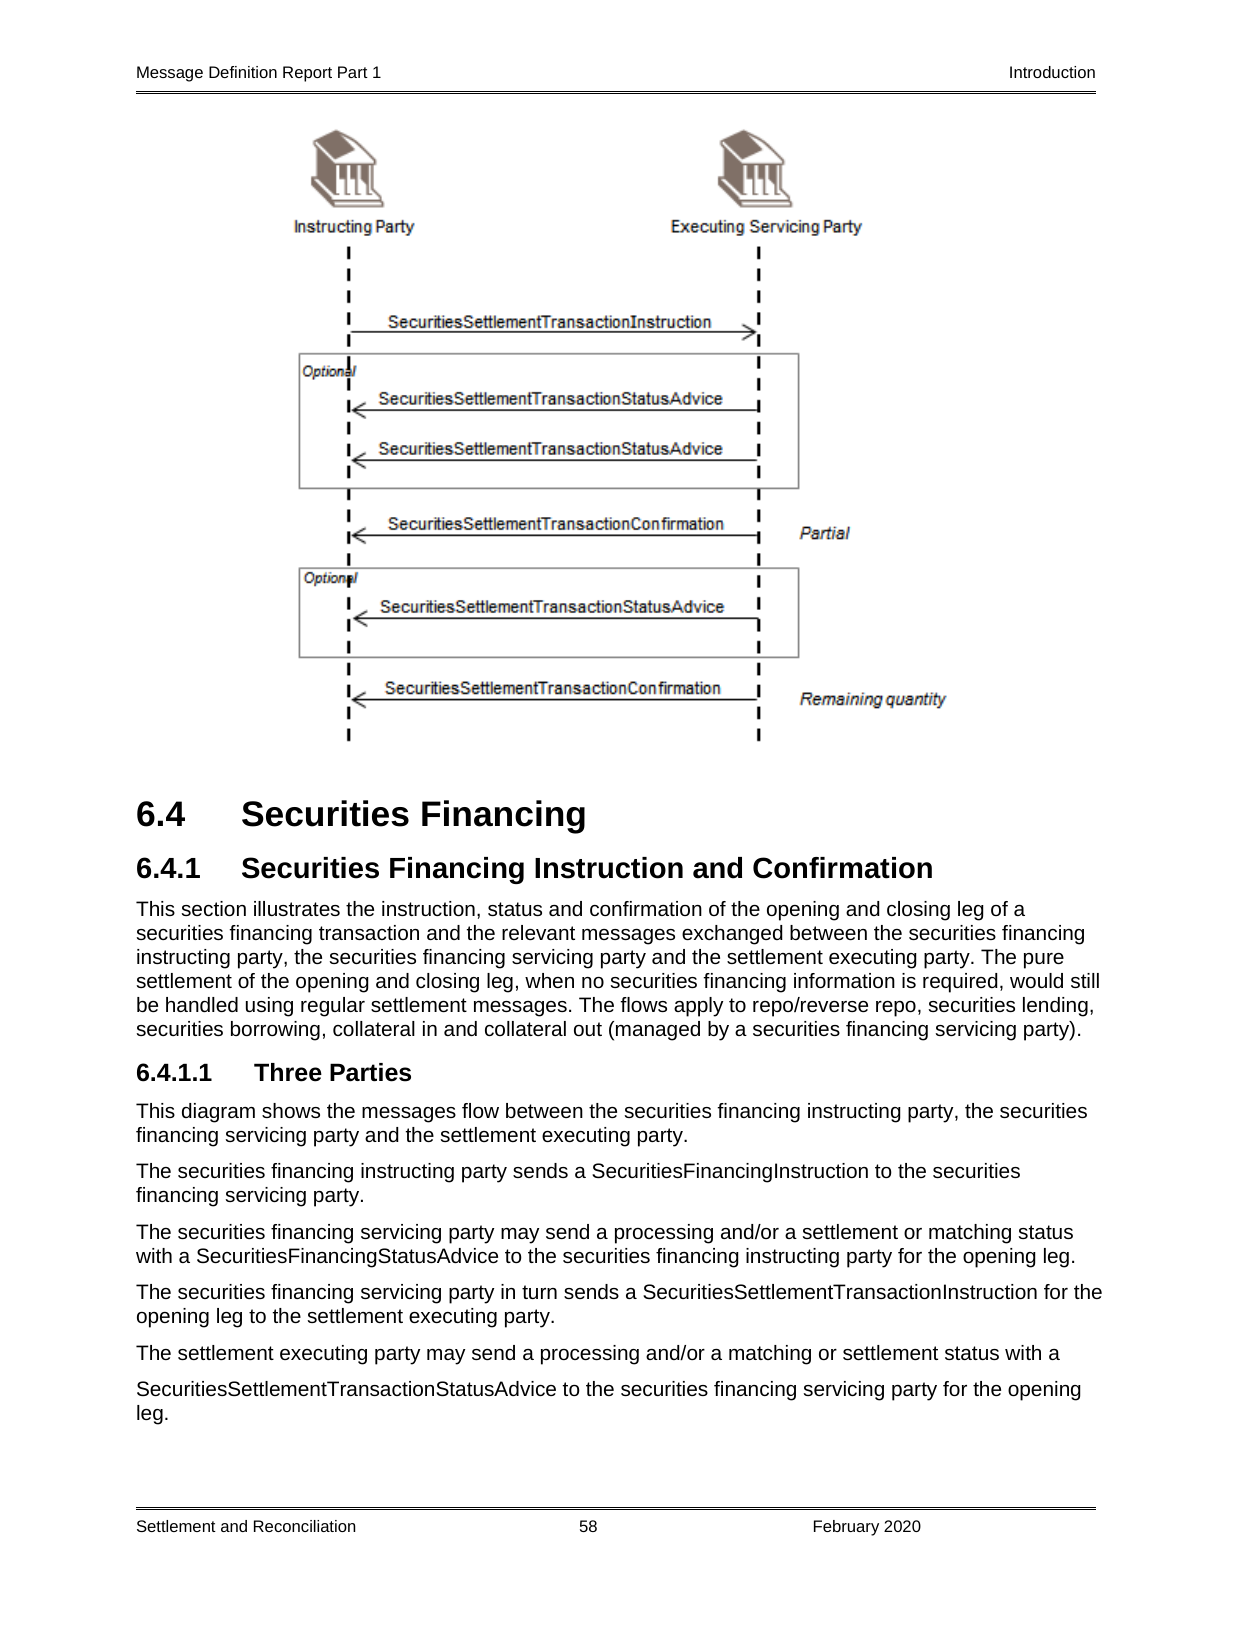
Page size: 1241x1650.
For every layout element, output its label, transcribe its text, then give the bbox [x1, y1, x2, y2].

subtitle Securities Financing [136, 794, 1104, 834]
text The securities financing instructing party sends a SecuritiesFinancingInstruction to the securities financing servicing party. [136, 1159, 1104, 1207]
subtitle Securities Financing Instruction and Confirmation [136, 851, 1104, 884]
text SecuritiesSettlementTransactionStatusAdvice to the securities financing servicing party for the opening leg. [136, 1377, 1104, 1425]
picture [277, 117, 963, 757]
text The securities financing servicing party may send a processing and/or a settlement or matching status with a SecuritiesFinancingStatusAdvice to the securities financing instructing party for the opening leg. [136, 1219, 1104, 1267]
text The settlement executing party may send a processing and/or a matching or settlement status with a [136, 1340, 1104, 1364]
text The securities financing servicing party in turn sends a SecuritiesSettlementTransactionInstruction for the opening leg to the settlement executing party. [136, 1280, 1104, 1328]
text This diagram shows the messages flow between the securities financing instructing party, the securities financing servicing party and the settlement executing party. [136, 1099, 1104, 1147]
subtitle Three Parties [136, 1057, 1104, 1086]
text This section illustrates the instruction, status and confirmation of the opening and closing leg of a securities financing transaction and the relevant messages exchanged between the securities financing instructing party, the securities financing servicing party and the settlement executing party. The pure settlement of the opening and closing leg, when no securities financing information is required, would still be handled using regular settlement messages. The flows apply to repo/reverse repo, securities lending, securities borrowing, collateral in and collateral out (managed by a securities financing servicing party). [136, 897, 1104, 1041]
